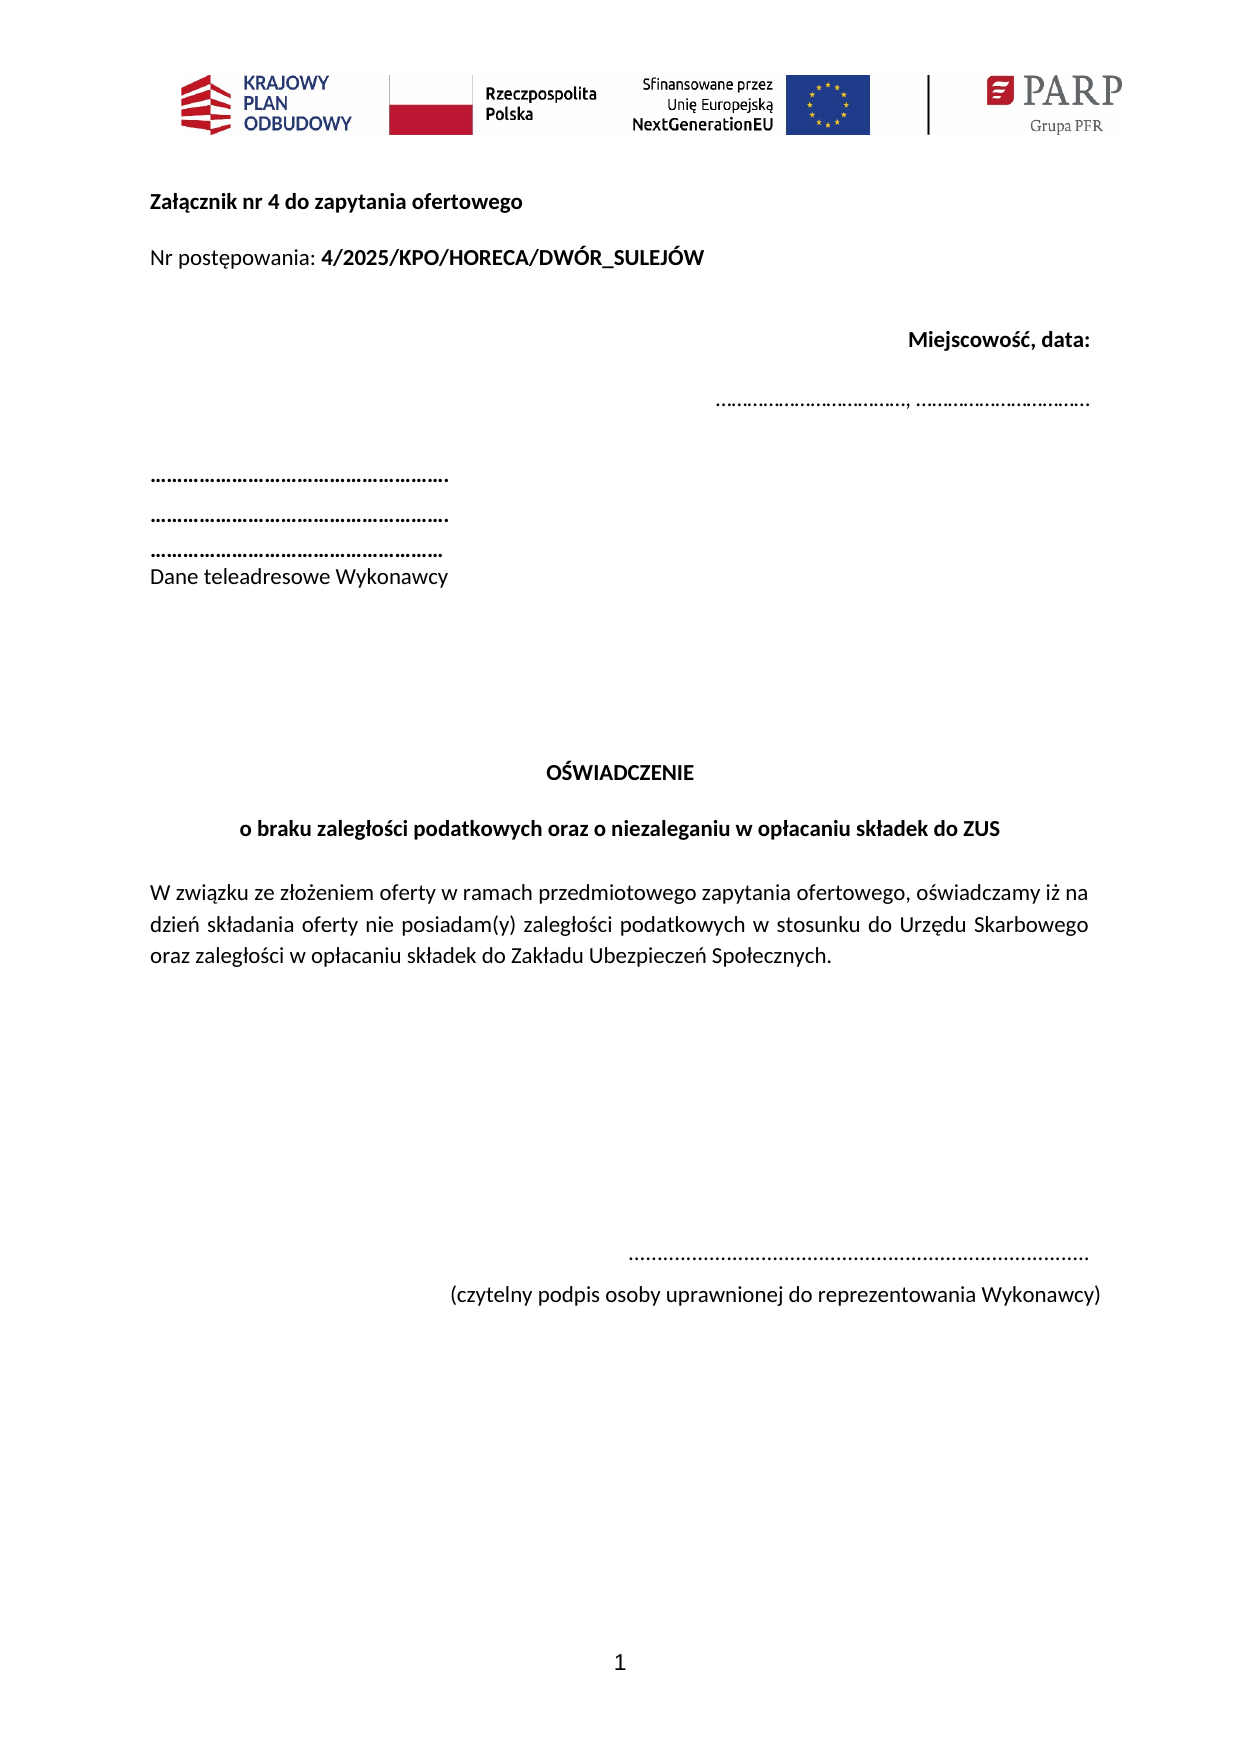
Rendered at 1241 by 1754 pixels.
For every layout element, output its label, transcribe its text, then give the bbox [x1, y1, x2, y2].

text Załącznik nr 4 do zapytania ofertowego [150, 187, 1090, 215]
text o braku zaległości podatkowych oraz o niezaleganiu w opłacaniu składek do ZUS [150, 814, 1090, 842]
text Dane teleadresowe Wykonawcy [150, 562, 1090, 590]
text ……………………………………………… [150, 539, 1090, 562]
text Miejscowość, data: [150, 325, 1090, 353]
text ………………………………………………. [150, 461, 1090, 489]
text ................................................................................ [150, 1238, 1090, 1266]
text OŚWIADCZENIE [150, 758, 1090, 786]
text Nr postępowania: 4/2025/KPO/HORECA/DWÓR_SULEJÓW [150, 243, 1090, 271]
text W związku ze złożeniem oferty w ramach przedmiotowego zapytania ofertowego, oświadczamy iż na dzień składania oferty nie posiadam(y) zaległości podatkowych w stosunku do Urzędu Skarbowego oraz zaległości w opłacaniu składek do Zakładu Ubezpieczeń Społecznych. [150, 878, 1090, 970]
picture [181, 75, 1122, 135]
text (czytelny podpis osoby uprawnionej do reprezentowania Wykonawcy) [150, 1280, 1102, 1308]
text ………………………………………………. [150, 500, 1090, 528]
text ………………………………, …………………………… [150, 388, 1090, 411]
